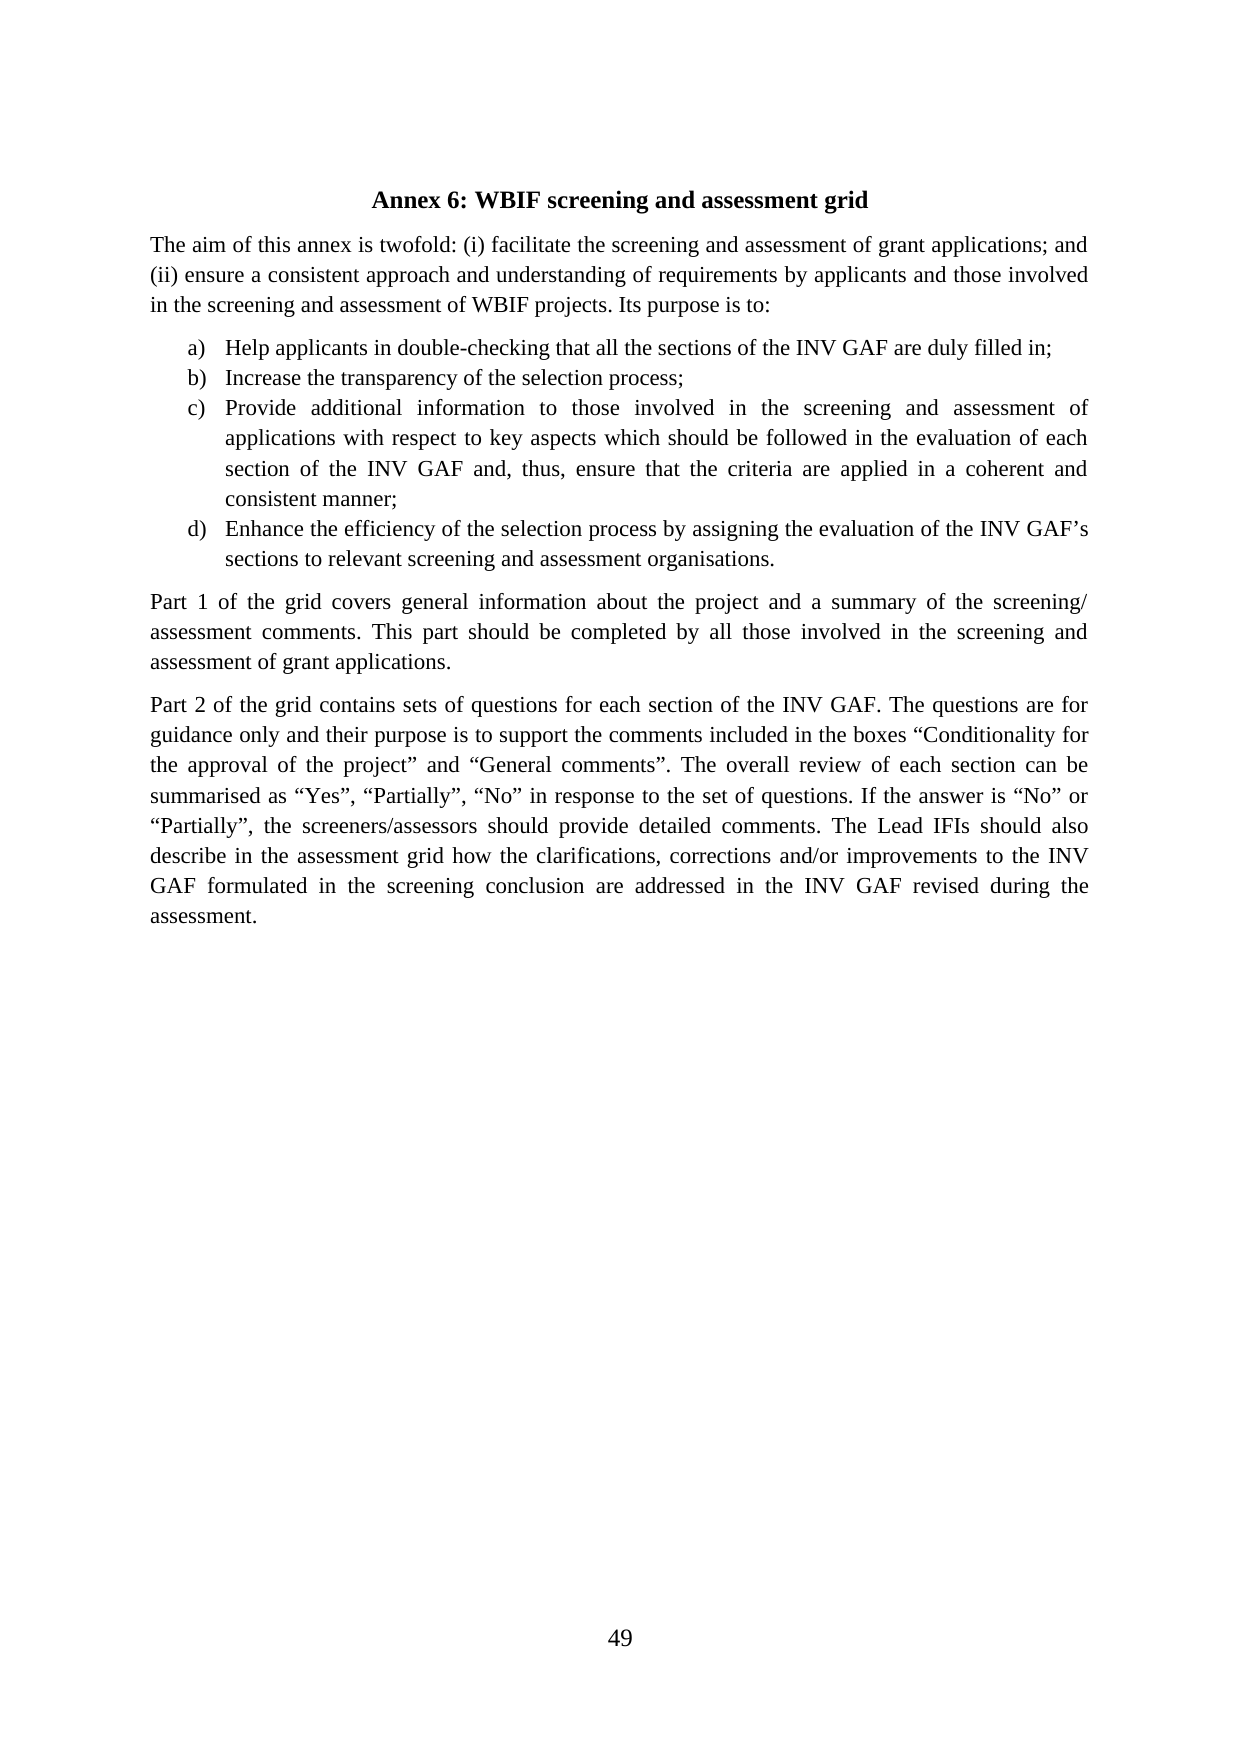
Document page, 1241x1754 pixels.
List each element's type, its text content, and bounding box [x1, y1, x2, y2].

text Part 1 of the grid covers general information about the project and a summary of the screening/ assessment comments. This part should be completed by all those involved in the screening and assessment of grant applications. [150, 588, 1090, 675]
text Part 2 of the grid contains sets of questions for each section of the INV GAF. The questions are for guidance only and their purpose is to support the comments included in the boxes “Conditionality for the approval of the project” and “General comments”. The overall review of each section can be summarised as “Yes”, “Partially”, “No” in response to the set of questions. If the answer is “No” or “Partially”, the screeners/assessors should provide detailed comments. The Lead IFIs should also describe in the assessment grid how the clarifications, corrections and/or improvements to the INV GAF formulated in the screening conclusion are addressed in the INV GAF revised during the assessment. [150, 691, 1090, 929]
list Provide additional information to those involved in the screening and assessment of applications with respect to key aspects which should be followed in the evaluation of each section of the INV GAF and, thus, ensure that the criteria are applied in a coherent and consistent manner; [187, 394, 1090, 511]
list Increase the transparency of the selection process; [187, 364, 1090, 390]
list Enhance the efficiency of the selection process by assigning the evaluation of the INV GAF’s sections to relevant screening and assessment organisations. [187, 515, 1090, 572]
text The aim of this annex is twofold: (i) facilitate the screening and assessment of grant applications; and (ii) ensure a consistent approach and understanding of requirements by applicants and those involved in the screening and assessment of WBIF projects. Its purpose is to: [150, 231, 1090, 317]
list Help applicants in double-checking that all the sections of the INV GAF are duly filled in; [187, 334, 1090, 360]
text Annex 6: WBIF screening and assessment grid [150, 185, 1090, 214]
